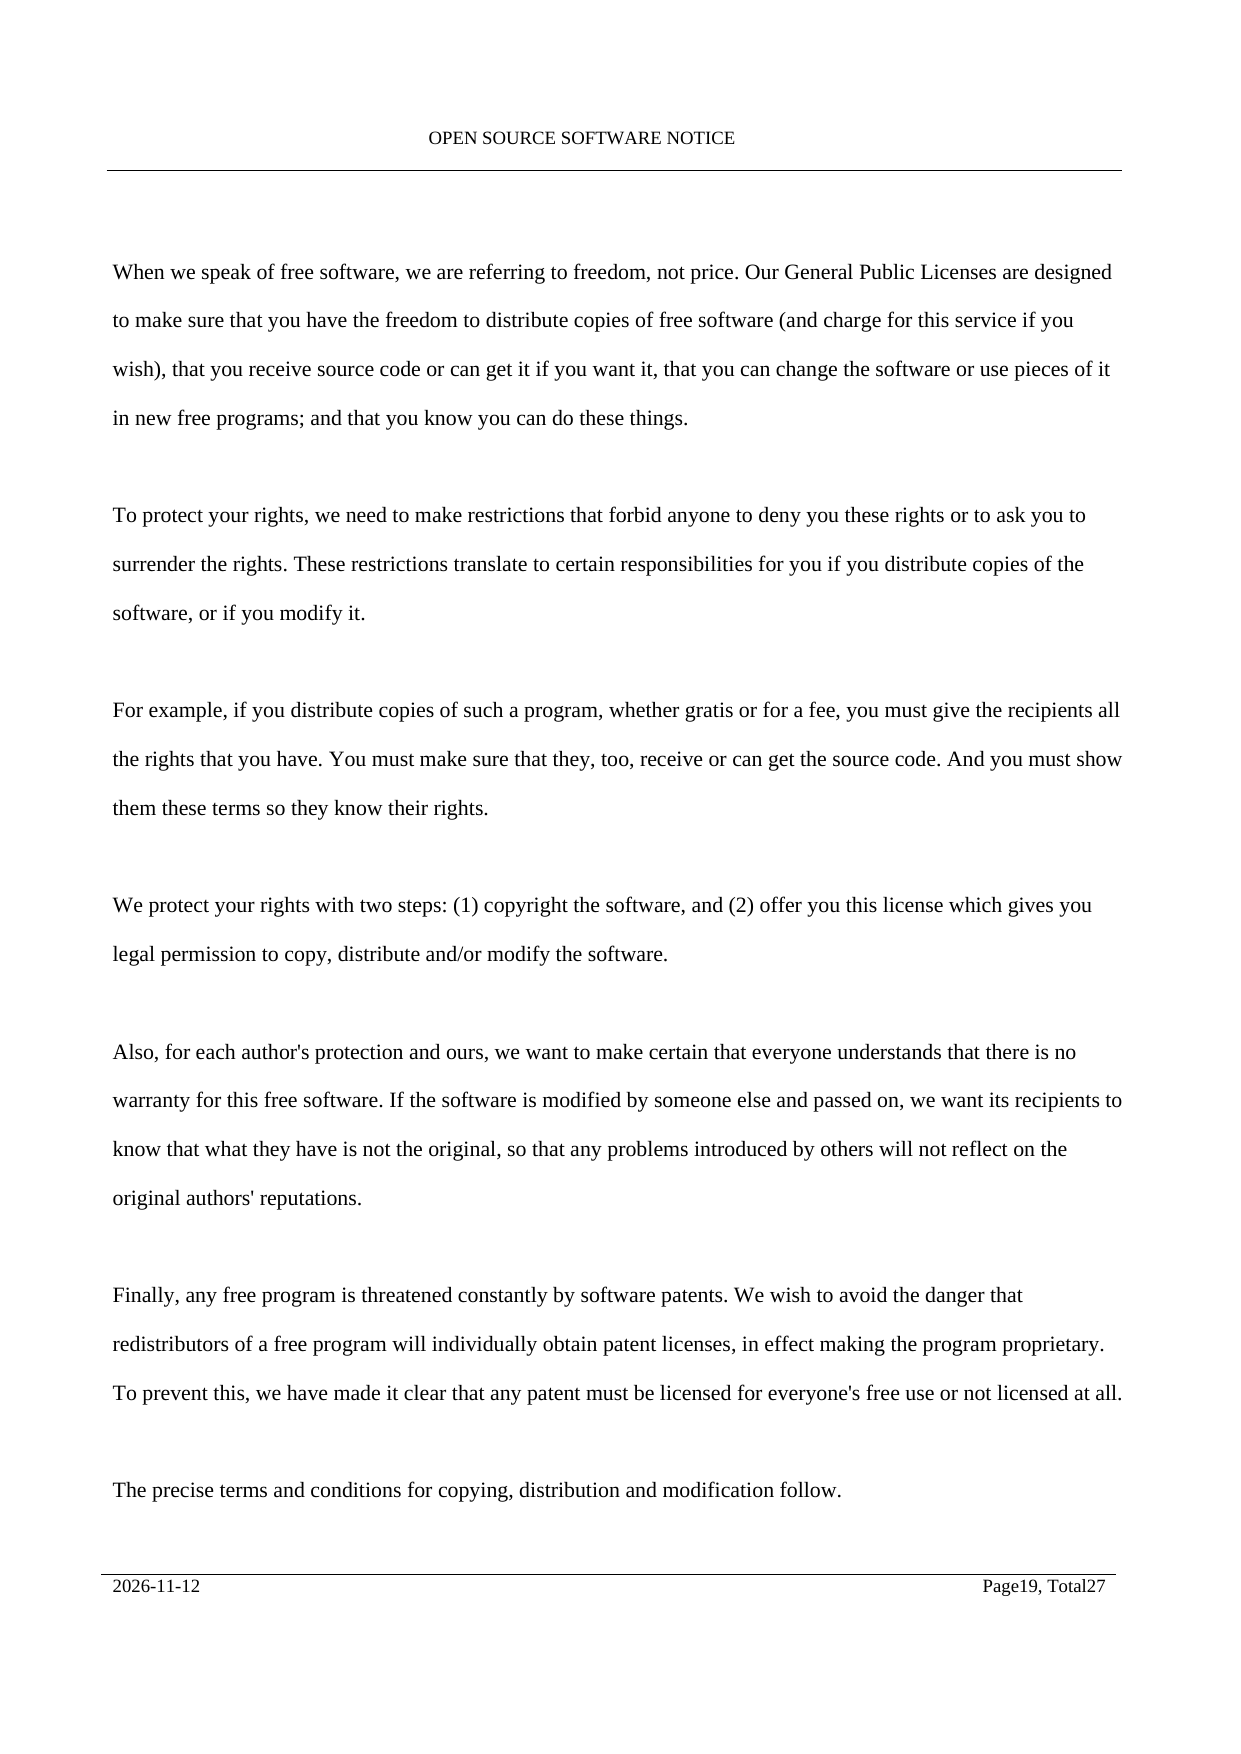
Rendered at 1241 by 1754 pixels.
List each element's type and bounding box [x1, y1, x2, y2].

text [112, 206, 1128, 1506]
